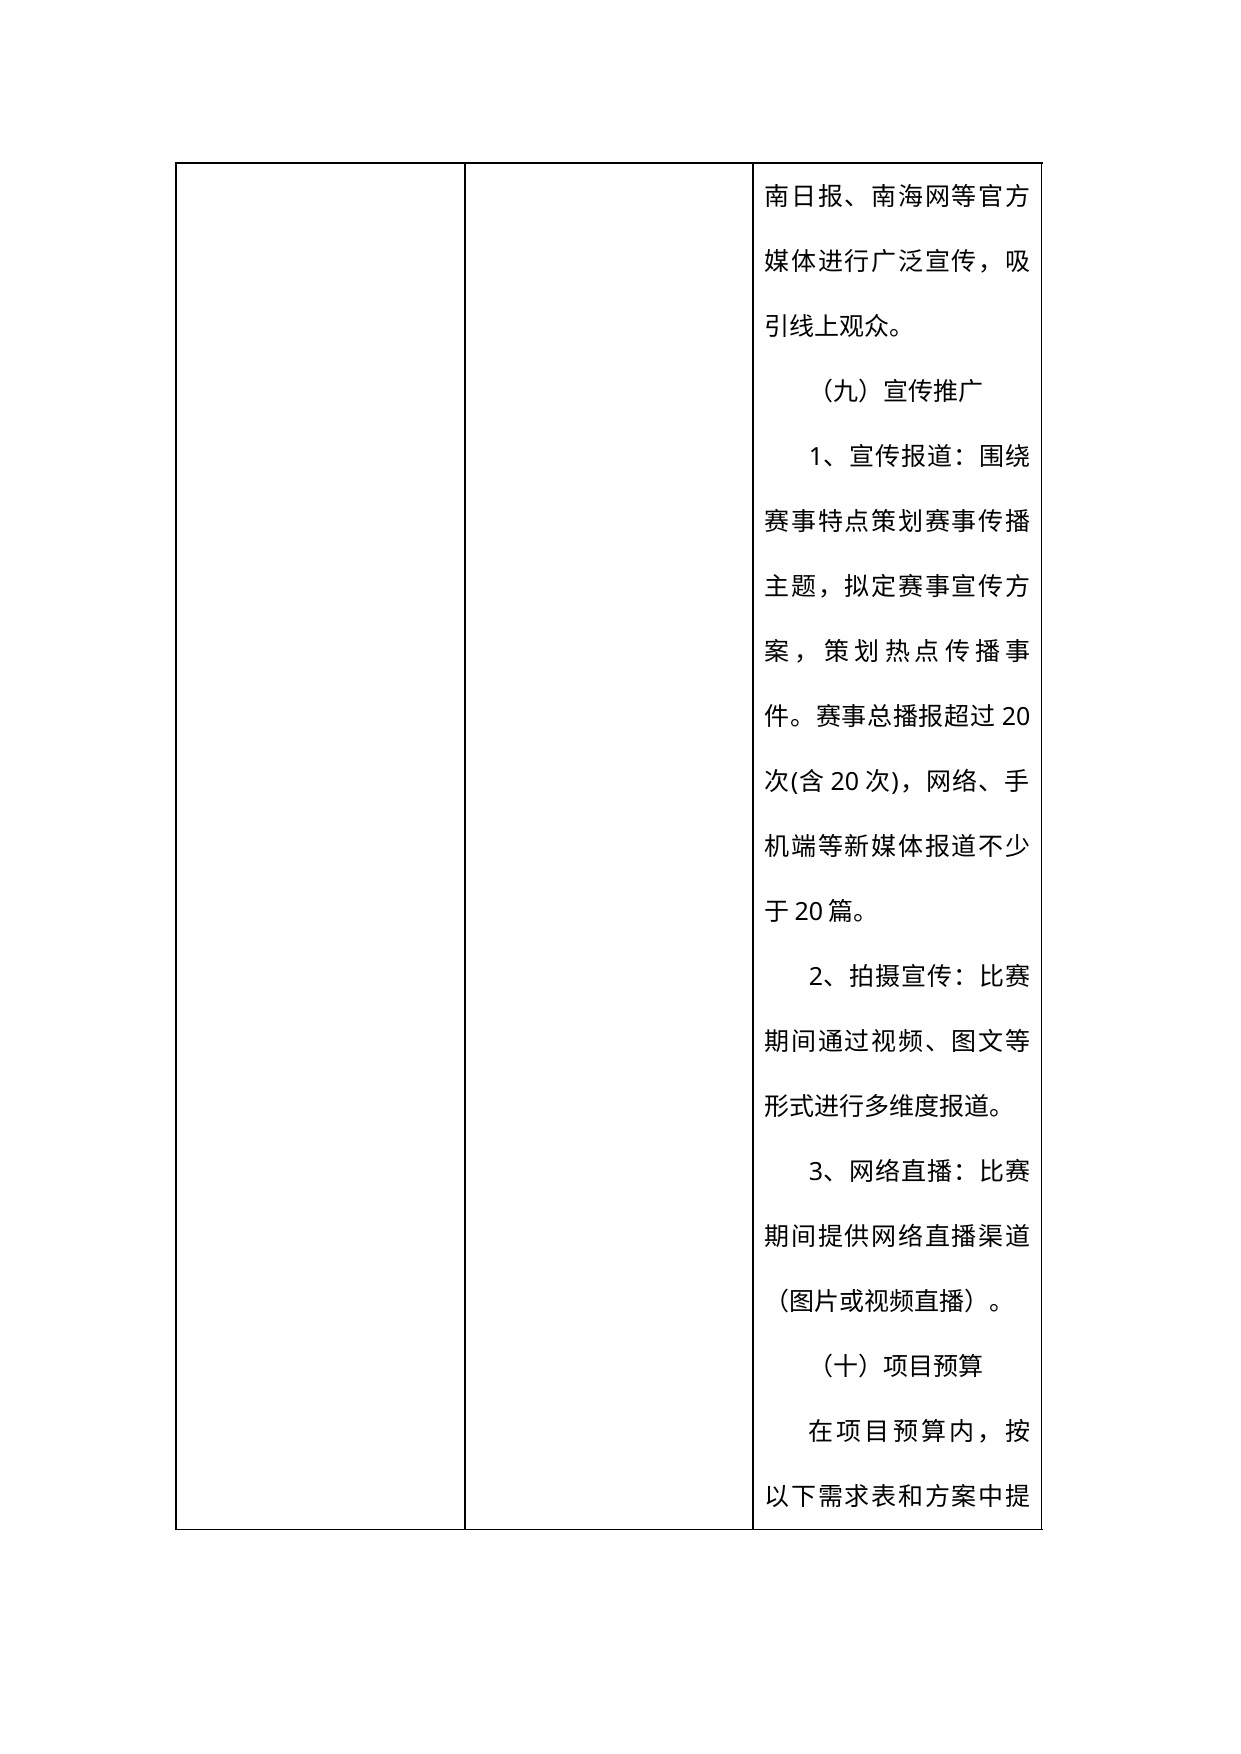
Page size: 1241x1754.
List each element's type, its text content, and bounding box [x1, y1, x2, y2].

table_cell ★ [466, 164, 752, 1528]
table_cell 1 [177, 164, 464, 1528]
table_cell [754, 164, 1041, 1528]
